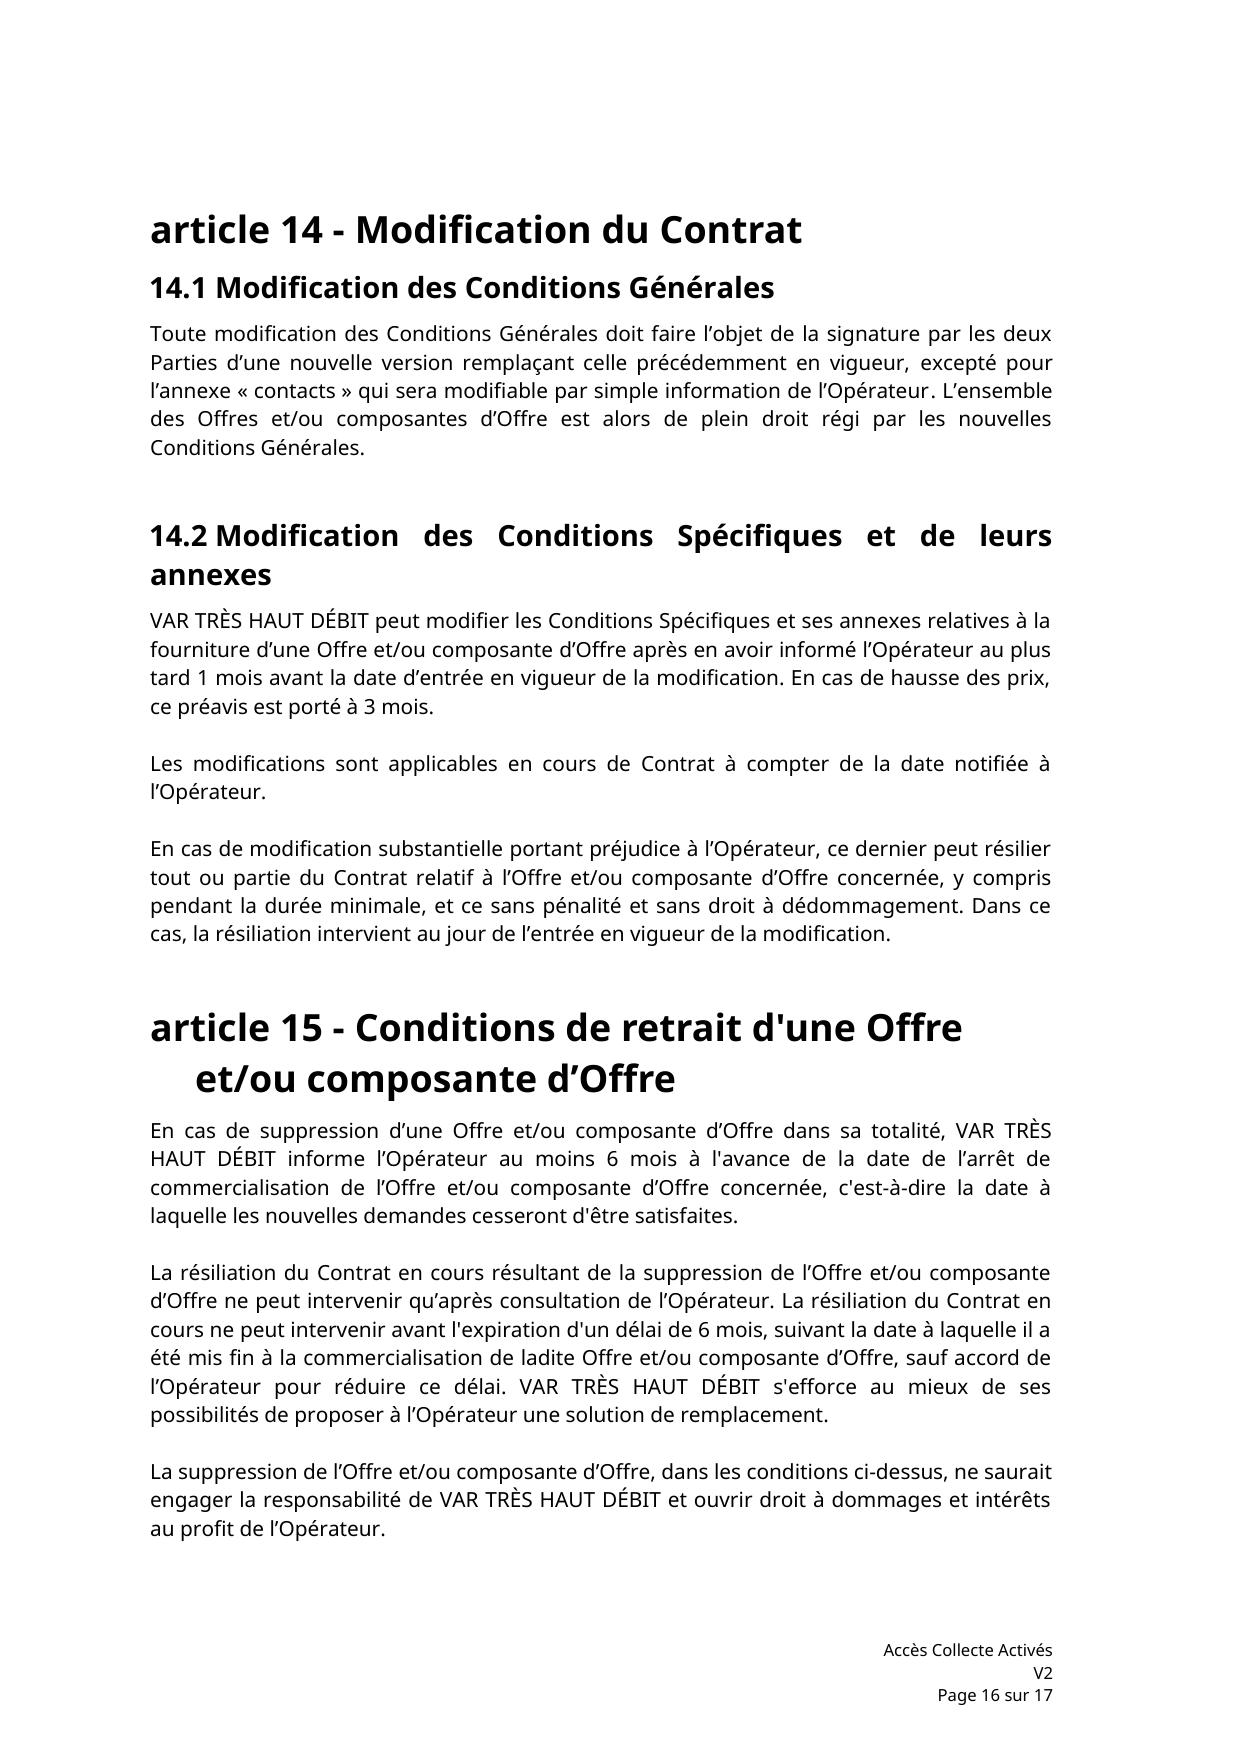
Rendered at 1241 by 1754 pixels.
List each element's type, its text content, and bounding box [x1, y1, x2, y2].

text En cas de suppression d’une Offre et/ou composante d’Offre dans sa totalité, VAR TRÈS HAUT DÉBIT informe l’Opérateur au moins 6 mois à l'avance de la date de l’arrêt de commercialisation de l’Offre et/ou composante d’Offre concernée, c'est-à-dire la date à laquelle les nouvelles demandes cesseront d'être satisfaites. [150, 1116, 1053, 1230]
text En cas de modification substantielle portant préjudice à l’Opérateur, ce dernier peut résilier tout ou partie du Contrat relatif à l’Offre et/ou composante d’Offre concernée, y compris pendant la durée minimale, et ce sans pénalité et sans droit à dédommagement. Dans ce cas, la résiliation intervient au jour de l’entrée en vigueur de la modification. [150, 834, 1053, 948]
subtitle Conditions de retrait d'une Offre et/ou composante d’Offre [150, 1001, 1053, 1103]
text VAR TRÈS HAUT DÉBIT peut modifier les Conditions Spécifiques et ses annexes relatives à la fourniture d’une Offre et/ou composante d’Offre après en avoir informé l’Opérateur au plus tard 1 mois avant la date d’entrée en vigueur de la modification. En cas de hausse des prix, ce préavis est porté à 3 mois. [150, 607, 1053, 720]
subtitle Modification des Conditions Spécifiques et de leurs annexes [149, 515, 1053, 594]
subtitle Modification du Contrat [150, 203, 1053, 254]
text Les modifications sont applicables en cours de Contrat à compter de la date notifiée à l’Opérateur. [150, 749, 1053, 806]
text La résiliation du Contrat en cours résultant de la suppression de l’Offre et/ou composante d’Offre ne peut intervenir qu’après consultation de l’Opérateur. La résiliation du Contrat en cours ne peut intervenir avant l'expiration d'un délai de 6 mois, suivant la date à laquelle il a été mis fin à la commercialisation de ladite Offre et/ou composante d’Offre, sauf accord de l’Opérateur pour réduire ce délai. VAR TRÈS HAUT DÉBIT s'efforce au mieux de ses possibilités de proposer à l’Opérateur une solution de remplacement. [150, 1258, 1053, 1429]
text Toute modification des Conditions Générales doit faire l’objet de la signature par les deux Parties d’une nouvelle version remplaçant celle précédemment en vigueur, excepté pour l’annexe « contacts » qui sera modifiable par simple information de l’Opérateur. L’ensemble des Offres et/ou composantes d’Offre est alors de plein droit régi par les nouvelles Conditions Générales. [150, 319, 1053, 461]
subtitle Modification des Conditions Générales [149, 267, 1053, 307]
text La suppression de l’Offre et/ou composante d’Offre, dans les conditions ci-dessus, ne saurait engager la responsabilité de VAR TRÈS HAUT DÉBIT et ouvrir droit à dommages et intérêts au profit de l’Opérateur. [150, 1457, 1053, 1542]
